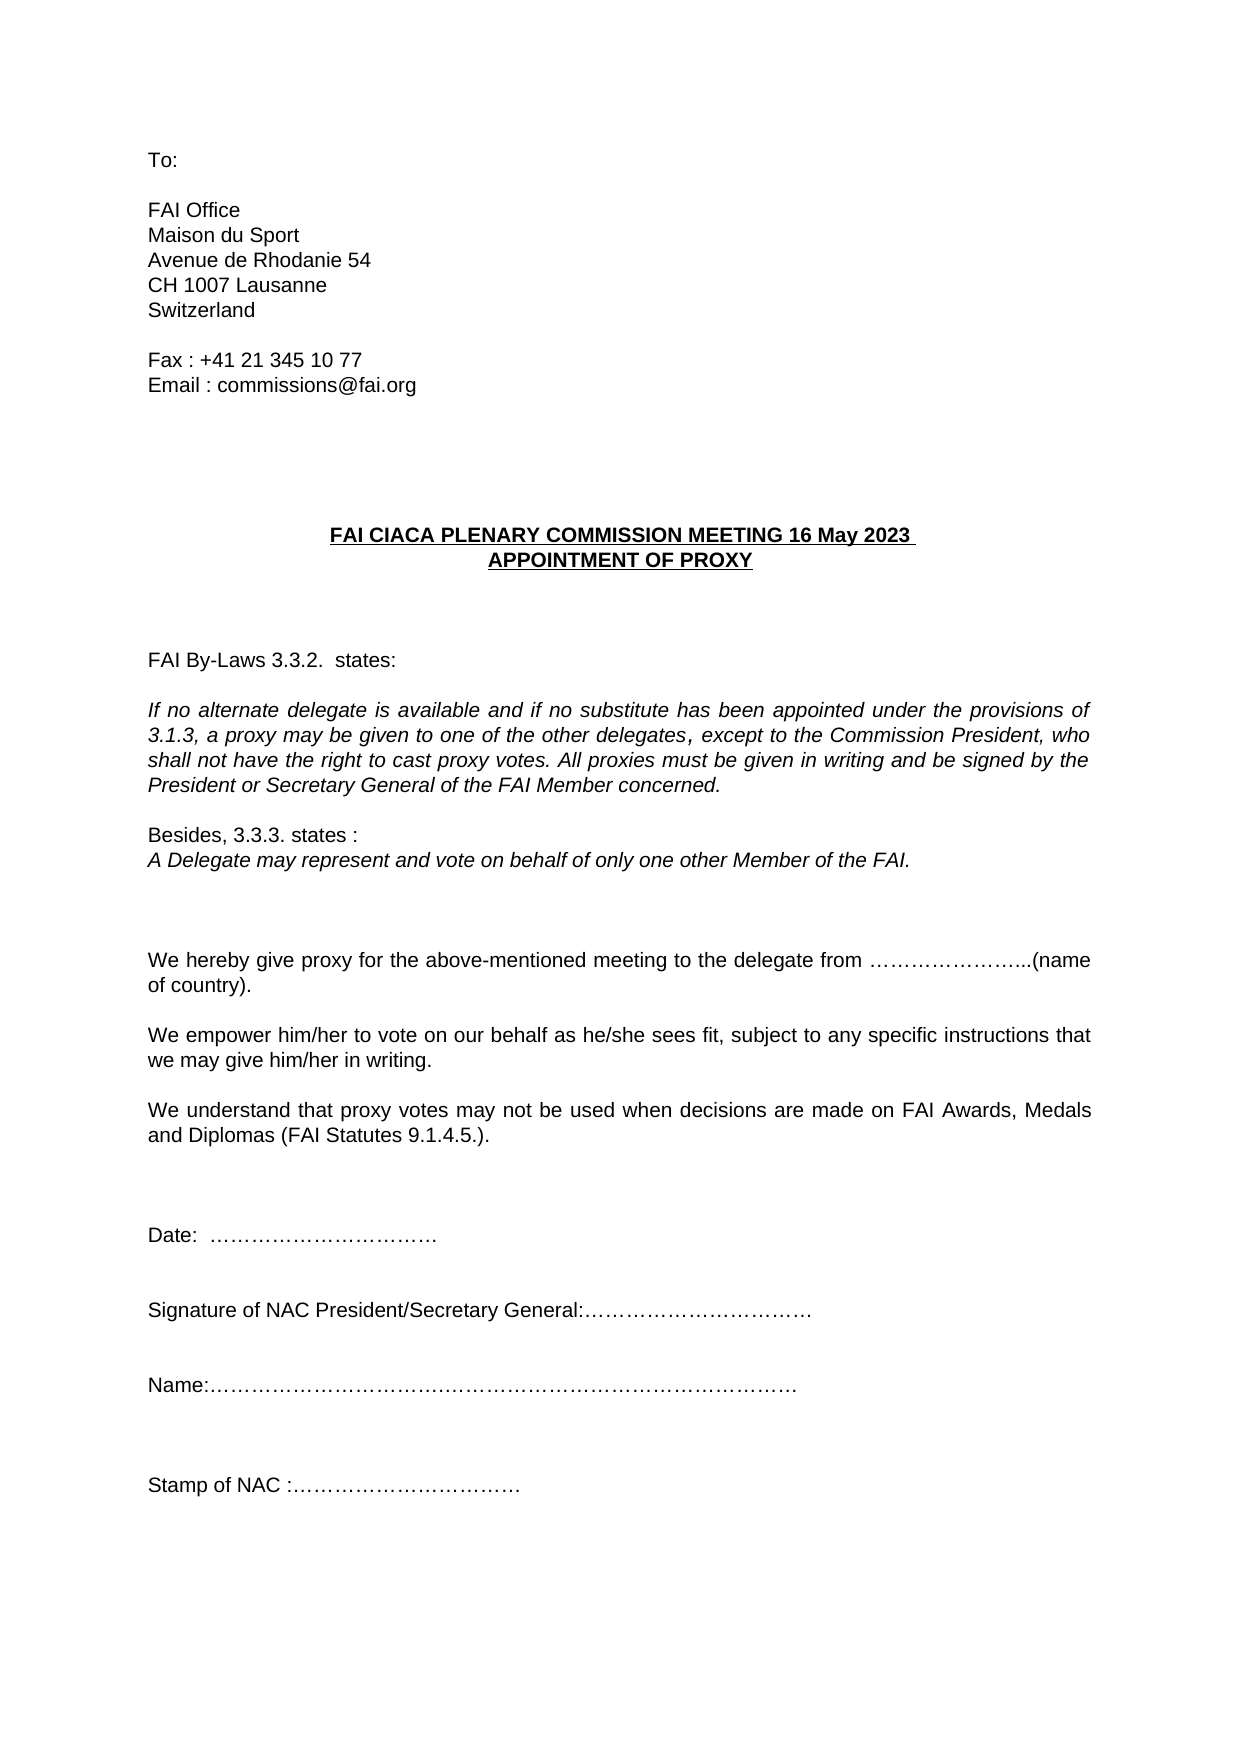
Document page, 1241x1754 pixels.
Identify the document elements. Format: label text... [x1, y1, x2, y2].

text Name:…………………………….…………………………………………… [148, 1373, 1093, 1398]
text Signature of NAC President/Secretary General:…………………………… [148, 1298, 1093, 1323]
text Maison du Sport [148, 223, 1093, 248]
text A Delegate may represent and vote on behalf of only one other Member of the FAI. [148, 848, 1093, 873]
text We understand that proxy votes may not be used when decisions are made on FAI Awards, Medals and Diplomas (FAI Statutes 9.1.4.5.). [148, 1098, 1093, 1148]
text Fax : +41 21 345 10 77 [148, 348, 1093, 373]
text Date: …………………………… [148, 1223, 1093, 1248]
text Switzerland [148, 298, 1093, 323]
text We empower him/her to vote on our behalf as he/she sees fit, subject to any specific instructions that we may give him/her in writing. [148, 1023, 1093, 1073]
text Avenue de Rhodanie 54 [148, 248, 1093, 273]
text CH 1007 Lausanne [148, 273, 1093, 298]
text We hereby give proxy for the above-mentioned meeting to the delegate from …………………...(name of country). [148, 948, 1093, 998]
text If no alternate delegate is available and if no substitute has been appointed under the provisions of 3.1.3, a proxy may be given to one of the other delegates, except to the Commission President, who shall not have the right to cast proxy votes. All proxies must be given in writing and be signed by the President or Secretary General of the FAI Member concerned. [148, 698, 1093, 798]
text APPOINTMENT OF PROXY [148, 548, 1093, 573]
text FAI Office [148, 198, 1093, 223]
text FAI CIACA PLENARY COMMISSION MEETING 16 May 2023 [148, 523, 1093, 548]
text Stamp of NAC :…………………………… [148, 1473, 1093, 1498]
text FAI By-Laws 3.3.2. states: [148, 648, 1093, 673]
text Besides, 3.3.3. states : [148, 823, 1093, 848]
text Email : commissions@fai.org [148, 373, 1093, 398]
text To: [148, 148, 1093, 173]
